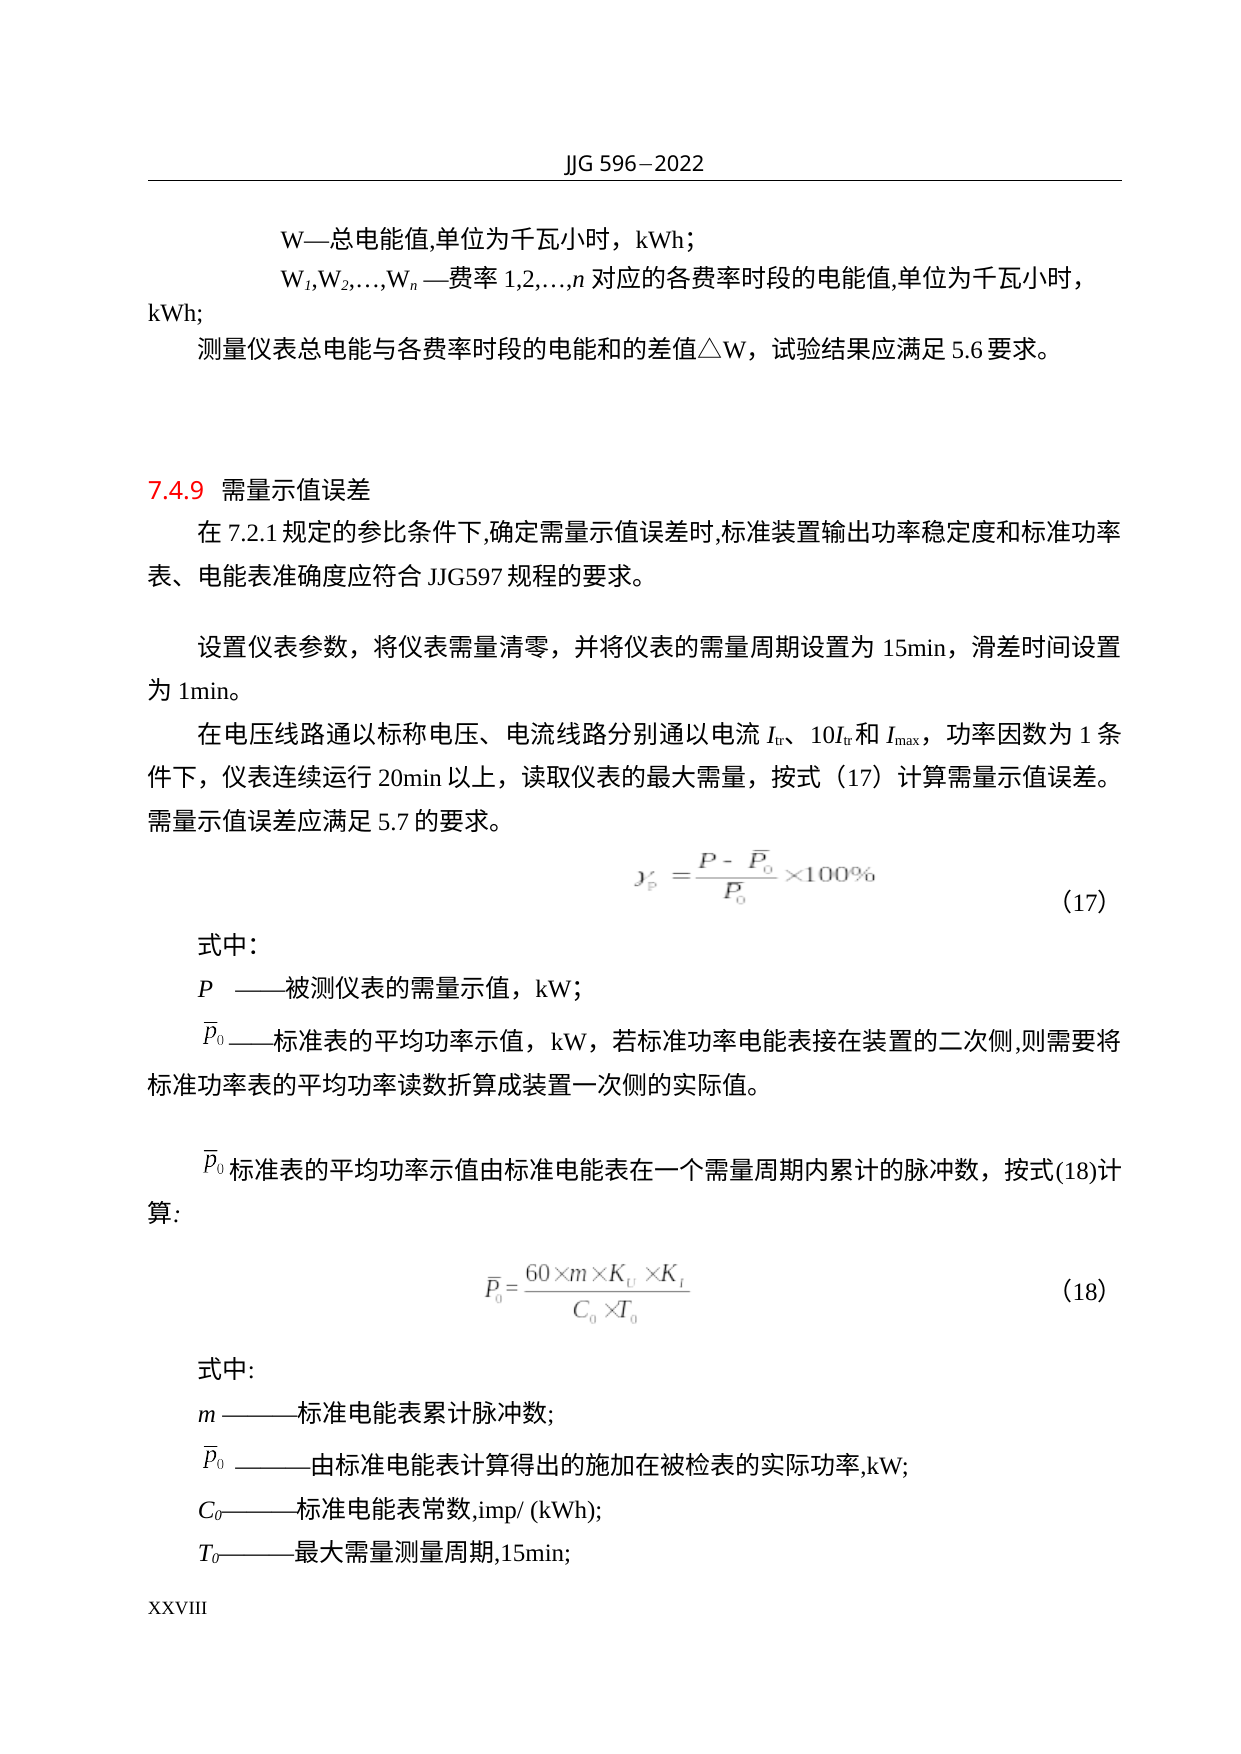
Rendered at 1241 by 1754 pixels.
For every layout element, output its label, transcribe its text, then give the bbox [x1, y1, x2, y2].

text m ———标准电能表累计脉冲数; [148, 1393, 1122, 1429]
text （17） [148, 844, 1122, 918]
text 在7.2.1规定的参比条件下,确定需量示值误差时,标准装置输出功率稳定度和标准功率表、电能表准确度应符合JJG597规程的要求。 [148, 512, 1122, 622]
text W—总电能值,单位为千瓦小时，kWh； [148, 219, 1122, 255]
text 测量仪表总电能与各费率时段的电能和的差值△W，试验结果应满足5.6要求。 [148, 329, 1122, 366]
text 标准表的平均功率示值由标准电能表在一个需量周期内累计的脉冲数，按式(18)计算: [148, 1141, 1122, 1230]
text ———由标准电能表计算得出的施加在被检表的实际功率,kW; [148, 1436, 1122, 1482]
text ——标准表的平均功率示值，kW，若标准功率电能表接在装置的二次侧,则需要将标准功率表的平均功率读数折算成装置一次侧的实际值。 [148, 1012, 1122, 1101]
list 需量示值误差 [148, 471, 1122, 507]
text P ——被测仪表的需量示值，kW； [148, 969, 1122, 1005]
text 设置仪表参数，将仪表需量清零，并将仪表的需量周期设置为15min，滑差时间设置为1min。 [148, 627, 1122, 707]
text C0———标准电能表常数,imp/ (kWh); [148, 1489, 1122, 1525]
text W1,W2,…,Wn —费率1,2,…,n 对应的各费率时段的电能值,单位为千瓦小时，kWh; [148, 259, 1122, 327]
text T0———最大需量测量周期,15min; [148, 1533, 1122, 1569]
text 式中: [148, 1349, 1122, 1386]
text （18） [148, 1272, 1122, 1308]
text 式中： [148, 926, 1122, 962]
text 在电压线路通以标称电压、电流线路分别通以电流Itr、10Itr和Imax，功率因数为1条件下，仪表连续运行20min以上，读取仪表的最大需量，按式（17）计算需量示值误差。需量示值误差应满足5.7的要求。 [148, 714, 1122, 837]
